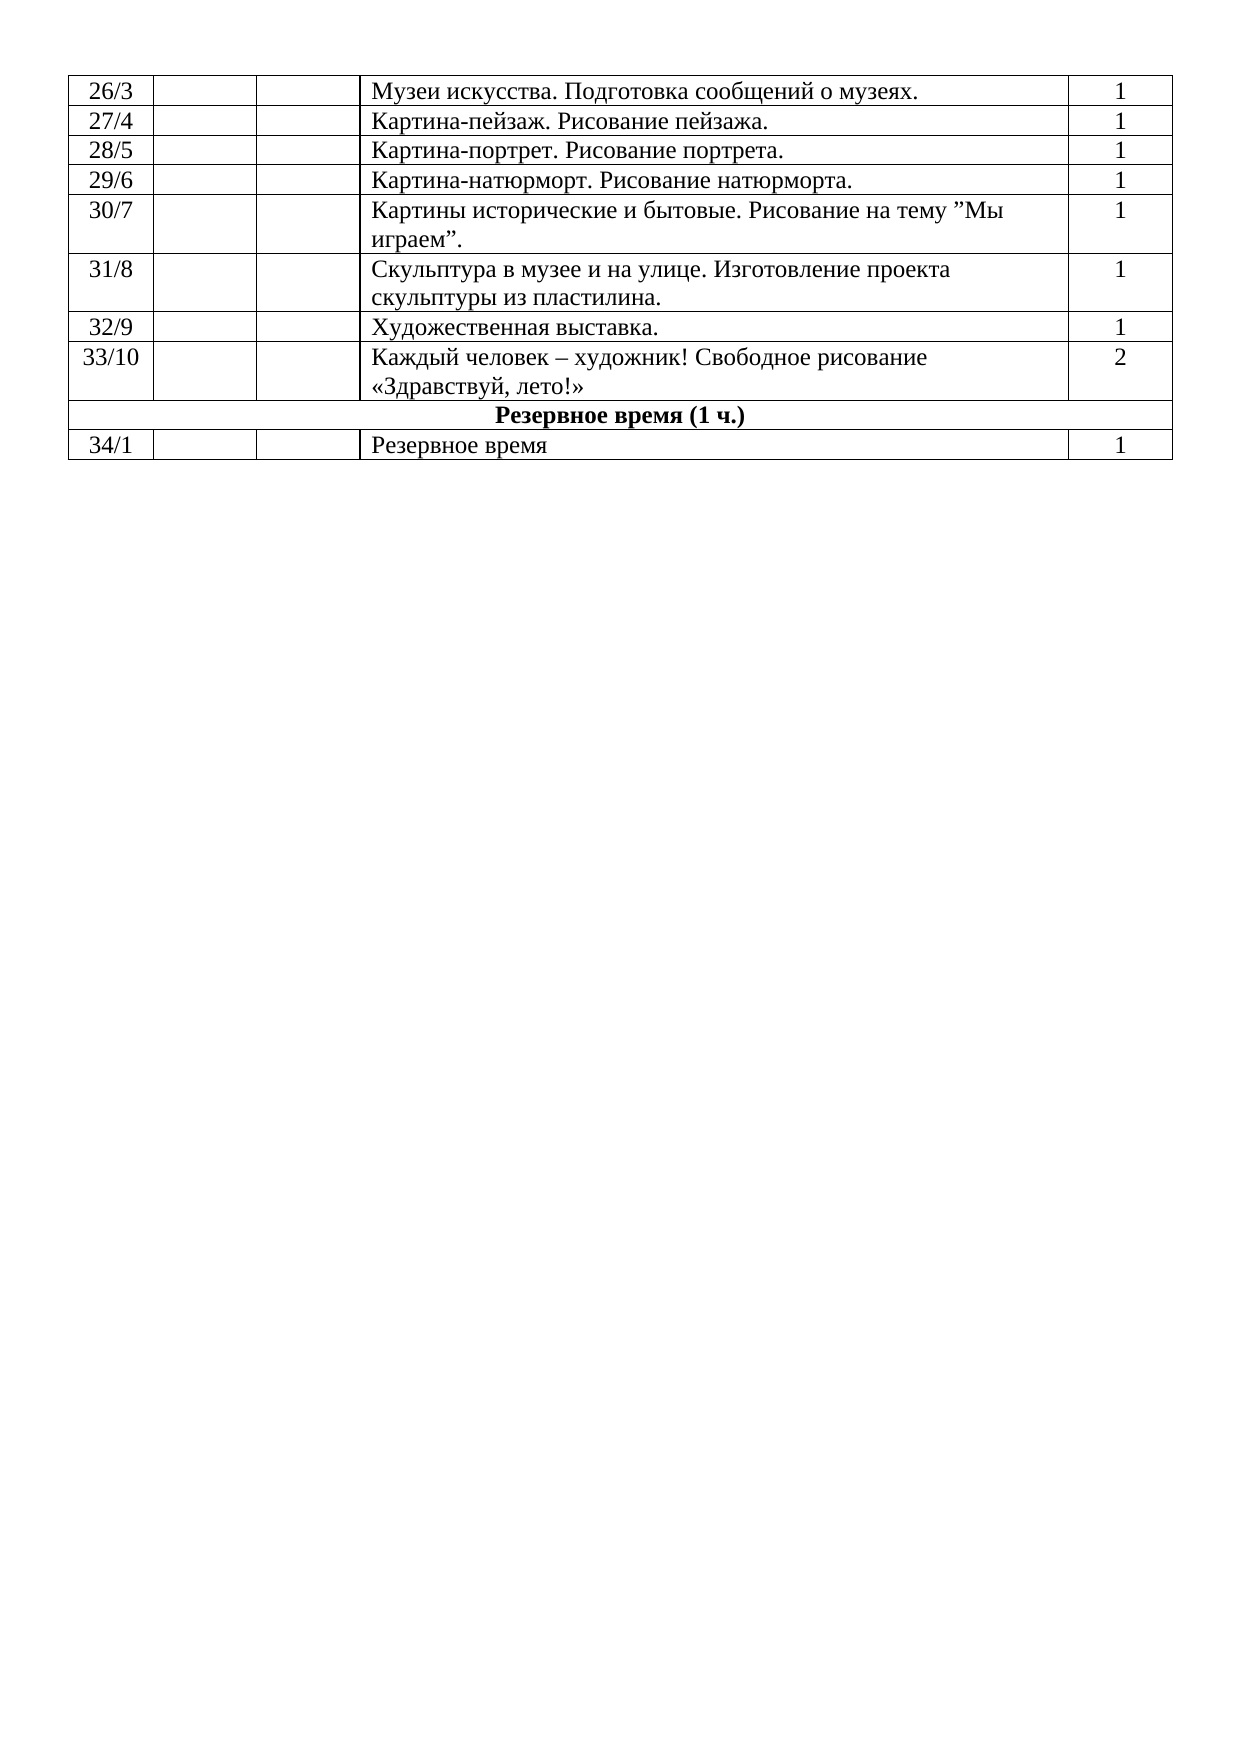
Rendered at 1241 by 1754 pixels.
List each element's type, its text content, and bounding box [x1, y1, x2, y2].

table_cell [154, 136, 256, 164]
table_cell 34/1 [69, 430, 153, 459]
table_cell Художественная выставка. [361, 312, 1068, 341]
table_cell Резервное время (1 ч.) [69, 401, 1172, 429]
table_cell 1 [1069, 195, 1172, 253]
table_cell [257, 106, 359, 134]
table_cell [154, 254, 256, 311]
table_cell 1 [1069, 136, 1172, 164]
table_cell Скульптура в музее и на улице. Изготовление проекта скульптуры из пластилина. [361, 254, 1068, 311]
table_cell 31/8 [69, 254, 153, 311]
table_cell 26/3 [69, 76, 153, 105]
table_cell [257, 136, 359, 164]
table_cell Резервное время [361, 430, 1068, 459]
table_cell Картина-портрет. Рисование портрета. [361, 136, 1068, 164]
table_cell [257, 195, 359, 253]
table_cell Картина-натюрморт. Рисование натюрморта. [361, 165, 1068, 194]
table_cell [257, 312, 359, 341]
table_cell [154, 312, 256, 341]
table_cell 27/4 [69, 106, 153, 134]
table_cell [154, 342, 256, 399]
table_cell 1 [1069, 76, 1172, 105]
table_cell Картины исторические и бытовые. Рисование на тему ”Мы играем”. [361, 195, 1068, 253]
table_cell Картина-пейзаж. Рисование пейзажа. [361, 106, 1068, 134]
table_cell 2 [1069, 342, 1172, 399]
table_cell 32/9 [69, 312, 153, 341]
table_cell [154, 106, 256, 134]
table_cell Музеи искусства. Подготовка сообщений о музеях. [361, 76, 1068, 105]
table_cell 28/5 [69, 136, 153, 164]
table_cell [154, 76, 256, 105]
table_cell [257, 342, 359, 399]
table_cell [257, 76, 359, 105]
table_cell 29/6 [69, 165, 153, 194]
table_cell 1 [1069, 165, 1172, 194]
table_cell [257, 430, 359, 459]
table_cell [154, 165, 256, 194]
table_cell 1 [1069, 312, 1172, 341]
table_cell 1 [1069, 106, 1172, 134]
table_cell 33/10 [69, 342, 153, 399]
table_cell [154, 195, 256, 253]
table_cell [257, 254, 359, 311]
table_cell 30/7 [69, 195, 153, 253]
table_cell [257, 165, 359, 194]
table_cell Каждый человек – художник! Свободное рисование «Здравствуй, лето!» [361, 342, 1068, 399]
table_cell [154, 430, 256, 459]
table_cell 1 [1069, 430, 1172, 459]
table_cell 1 [1069, 254, 1172, 311]
